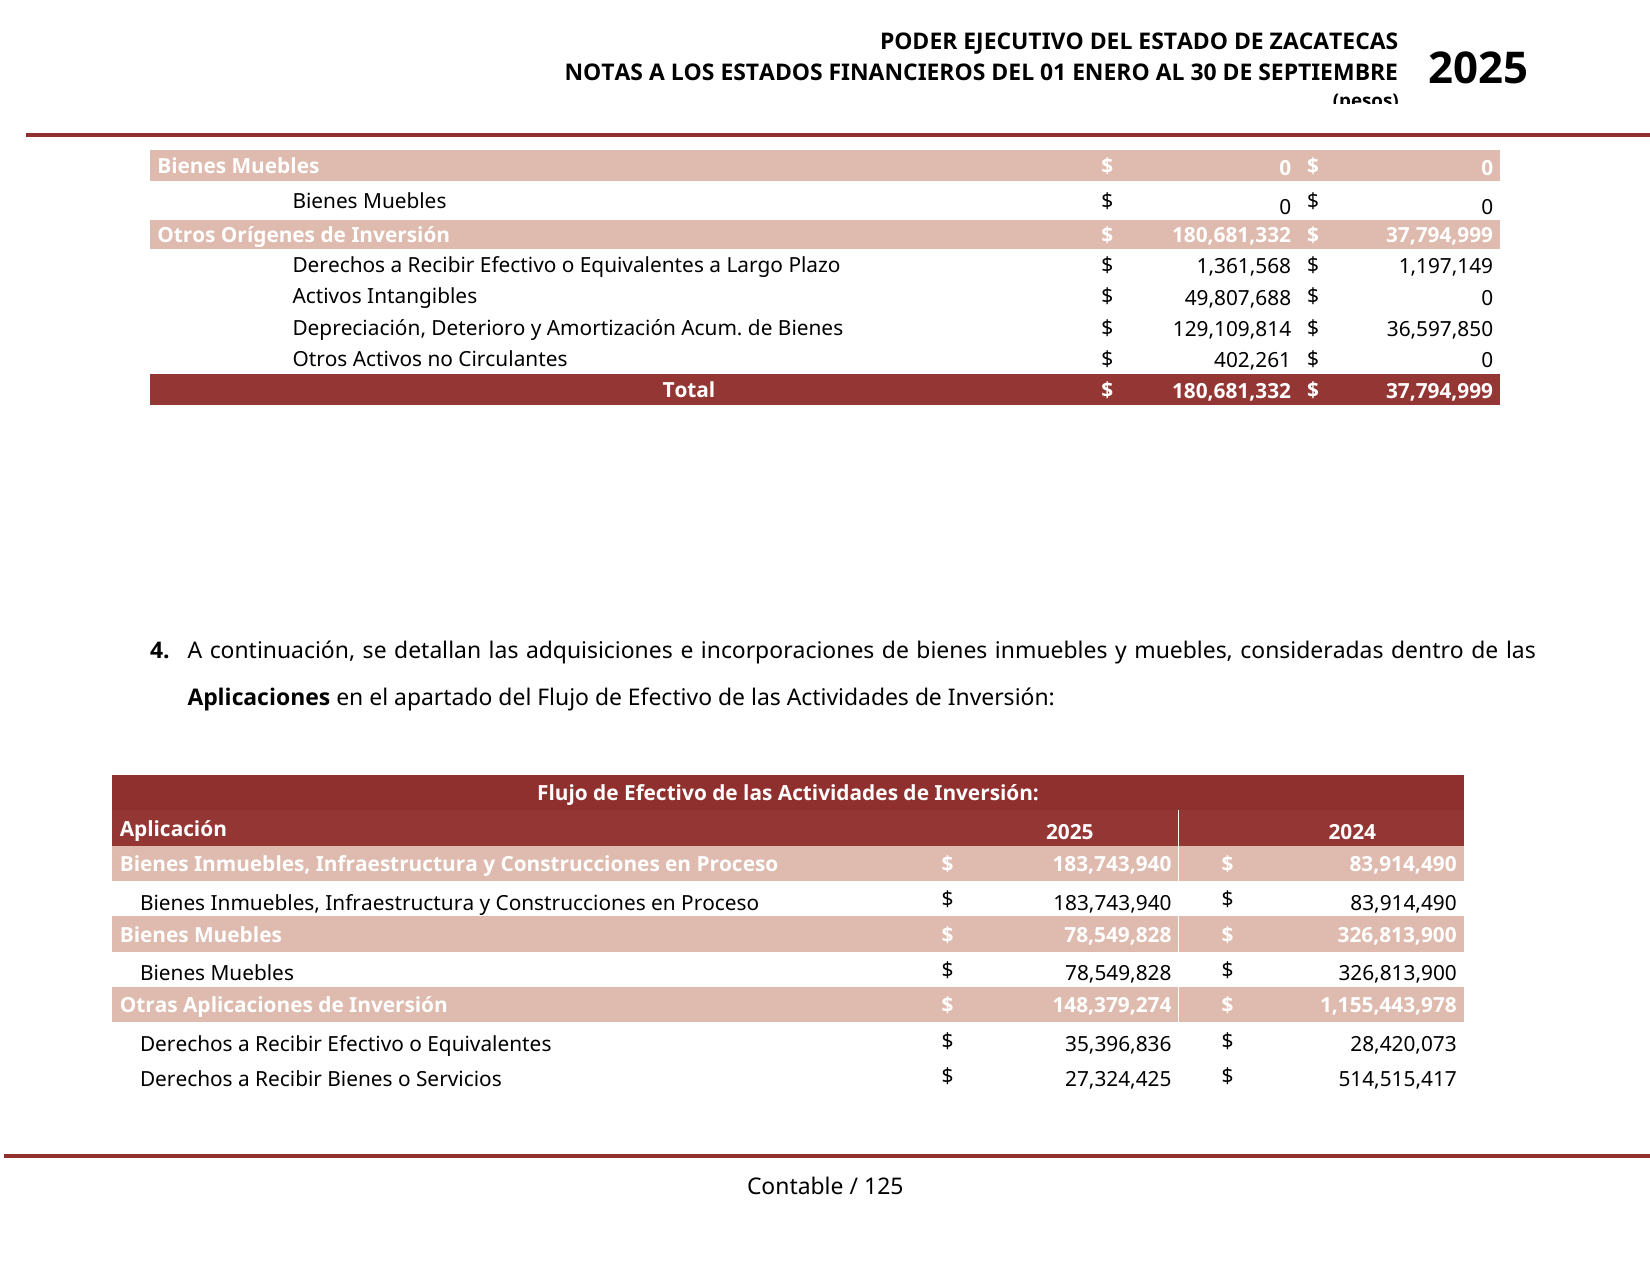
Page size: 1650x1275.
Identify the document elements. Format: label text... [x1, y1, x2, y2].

list A continuación, se detallan las adquisiciones e incorporaciones de bienes inmuebles y muebles, consideradas dentro de las Aplicaciones en el apartado del Flujo de Efectivo de las Actividades de Inversión: [150, 634, 1538, 713]
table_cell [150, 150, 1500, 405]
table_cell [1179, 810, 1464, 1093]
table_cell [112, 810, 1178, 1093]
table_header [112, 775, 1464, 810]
